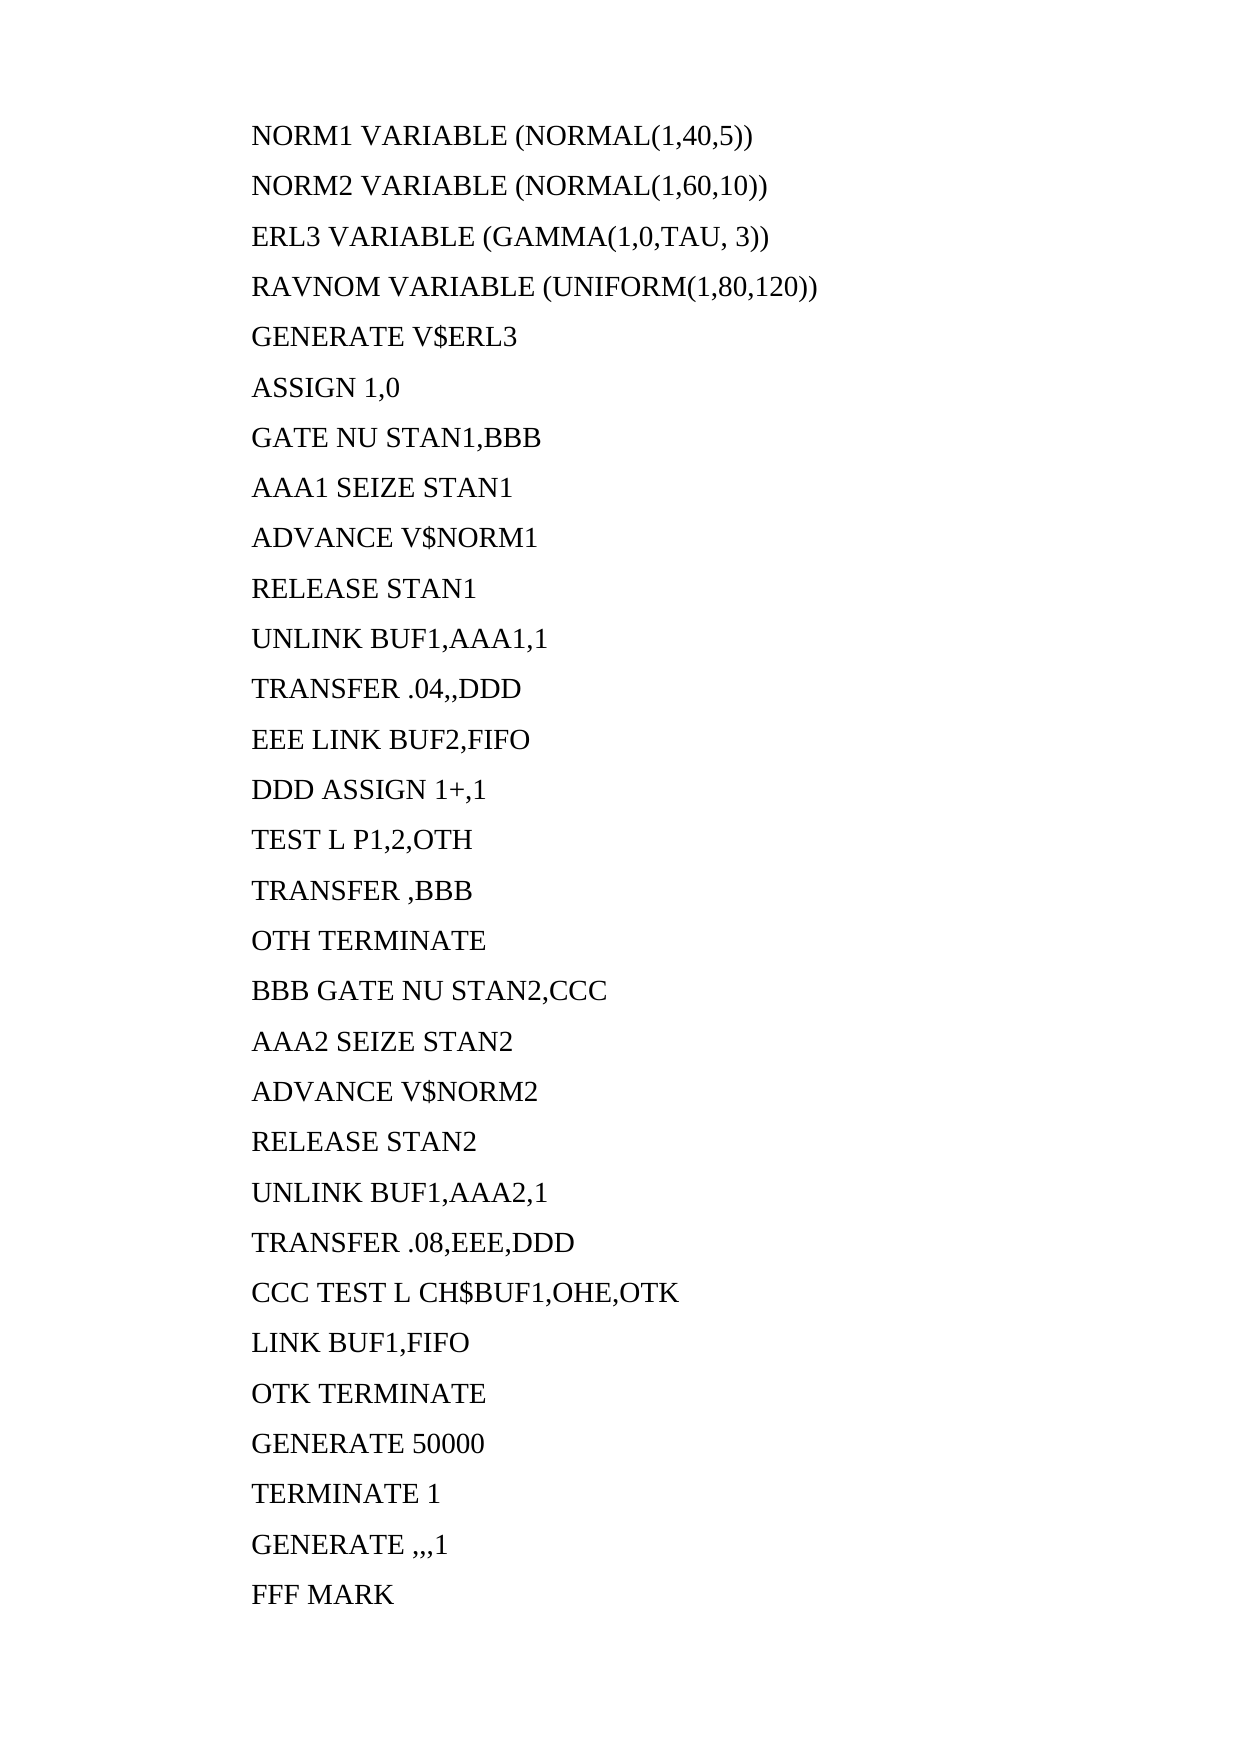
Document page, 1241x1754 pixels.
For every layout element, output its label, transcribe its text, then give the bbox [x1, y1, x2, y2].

text TERMINATE 1 [177, 1477, 1152, 1510]
text ADVANCE V$NORM1 [177, 521, 1152, 554]
text NORM1 VARIABLE (NORMAL(1,40,5)) [177, 118, 1152, 152]
text BBB GATE NU STAN2,CCC [177, 973, 1152, 1007]
text GENERATE 50000 [177, 1426, 1152, 1460]
text RELEASE STAN2 [177, 1124, 1152, 1158]
text GENERATE ,,,1 [177, 1527, 1152, 1560]
text EEE LINK BUF2,FIFO [177, 722, 1152, 755]
text TRANSFER .08,EEE,DDD [177, 1225, 1152, 1258]
text RELEASE STAN1 [177, 571, 1152, 604]
text AAA1 SEIZE STAN1 [177, 470, 1152, 504]
text TRANSFER .04,,DDD [177, 672, 1152, 705]
text TRANSFER ,BBB [177, 873, 1152, 906]
text OTH TERMINATE [177, 923, 1152, 957]
text DDD ASSIGN 1+,1 [177, 772, 1152, 806]
text UNLINK BUF1,AAA1,1 [177, 621, 1152, 655]
text TEST L P1,2,OTH [177, 822, 1152, 856]
text CCC TEST L CH$BUF1,OHE,OTK [177, 1275, 1152, 1309]
text GENERATE V$ERL3 [177, 319, 1152, 353]
text RAVNOM VARIABLE (UNIFORM(1,80,120)) [177, 269, 1152, 303]
text FFF MARK [177, 1577, 1152, 1611]
text GATE NU STAN1,BBB [177, 420, 1152, 453]
text ASSIGN 1,0 [177, 370, 1152, 403]
text NORM2 VARIABLE (NORMAL(1,60,10)) [177, 168, 1152, 202]
text OTK TERMINATE [177, 1376, 1152, 1409]
text LINK BUF1,FIFO [177, 1326, 1152, 1359]
text UNLINK BUF1,AAA2,1 [177, 1175, 1152, 1208]
text AAA2 SEIZE STAN2 [177, 1024, 1152, 1057]
text ERL3 VARIABLE (GAMMA(1,0,TAU, 3)) [177, 219, 1152, 252]
text ADVANCE V$NORM2 [177, 1074, 1152, 1108]
